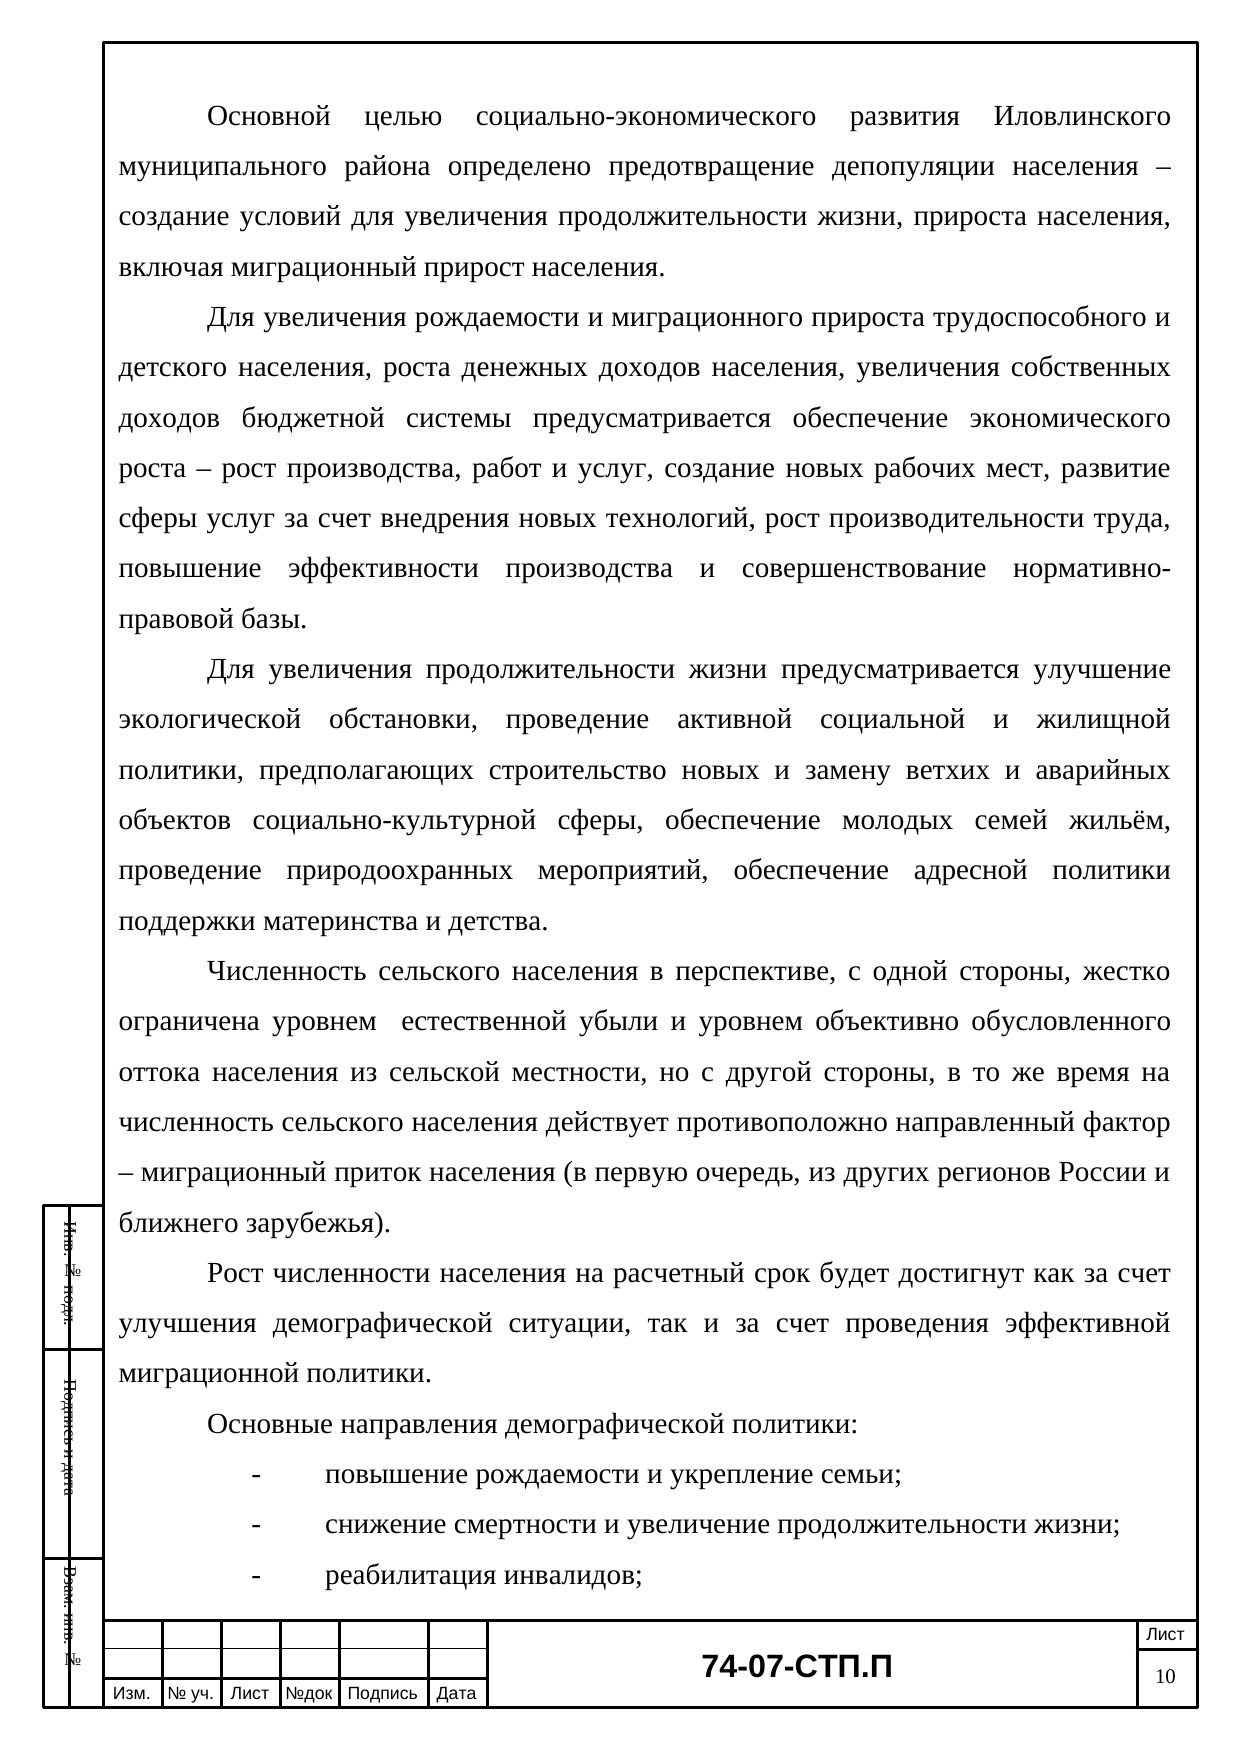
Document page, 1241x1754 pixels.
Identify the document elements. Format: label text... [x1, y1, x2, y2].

text Рост численности населения на расчетный срок будет достигнут как за счет улучшения демографической ситуации, так и за счет проведения эффективной миграционной политики. [118, 1255, 1172, 1389]
text - повышение рождаемости и укрепление семьи; [118, 1456, 1172, 1490]
text Основные направления демографической политики: [118, 1406, 1172, 1439]
text Численность сельского населения в перспективе, с одной стороны, жестко ограничена уровнем естественной убыли и уровнем объективно обусловленного оттока населения из сельской местности, но с другой стороны, в то же время на численность сельского населения действует противоположно направленный фактор – миграционный приток населения (в первую очередь, из других регионов России и ближнего зарубежья). [118, 953, 1172, 1238]
text - снижение смертности и увеличение продолжительности жизни; [118, 1507, 1172, 1540]
text - реабилитация инвалидов; [118, 1557, 1172, 1590]
text Для увеличения продолжительности жизни предусматривается улучшение экологической обстановки, проведение активной социальной и жилищной политики, предполагающих строительство новых и замену ветхих и аварийных объектов социально-культурной сферы, обеспечение молодых семей жильём, проведение природоохранных мероприятий, обеспечение адресной политики поддержки материнства и детства. [118, 651, 1172, 936]
text Основной целью социально-экономического развития Иловлинского муниципального района определено предотвращение депопуляции населения – создание условий для увеличения продолжительности жизни, прироста населения, включая миграционный прирост населения. [118, 98, 1172, 282]
text Для увеличения рождаемости и миграционного прироста трудоспособного и детского населения, роста денежных доходов населения, увеличения собственных доходов бюджетной системы предусматривается обеспечение экономического роста – рост производства, работ и услуг, создание новых рабочих мест, развитие сферы услуг за счет внедрения новых технологий, рост производительности труда, повышение эффективности производства и совершенствование нормативно-правовой базы. [118, 299, 1172, 634]
